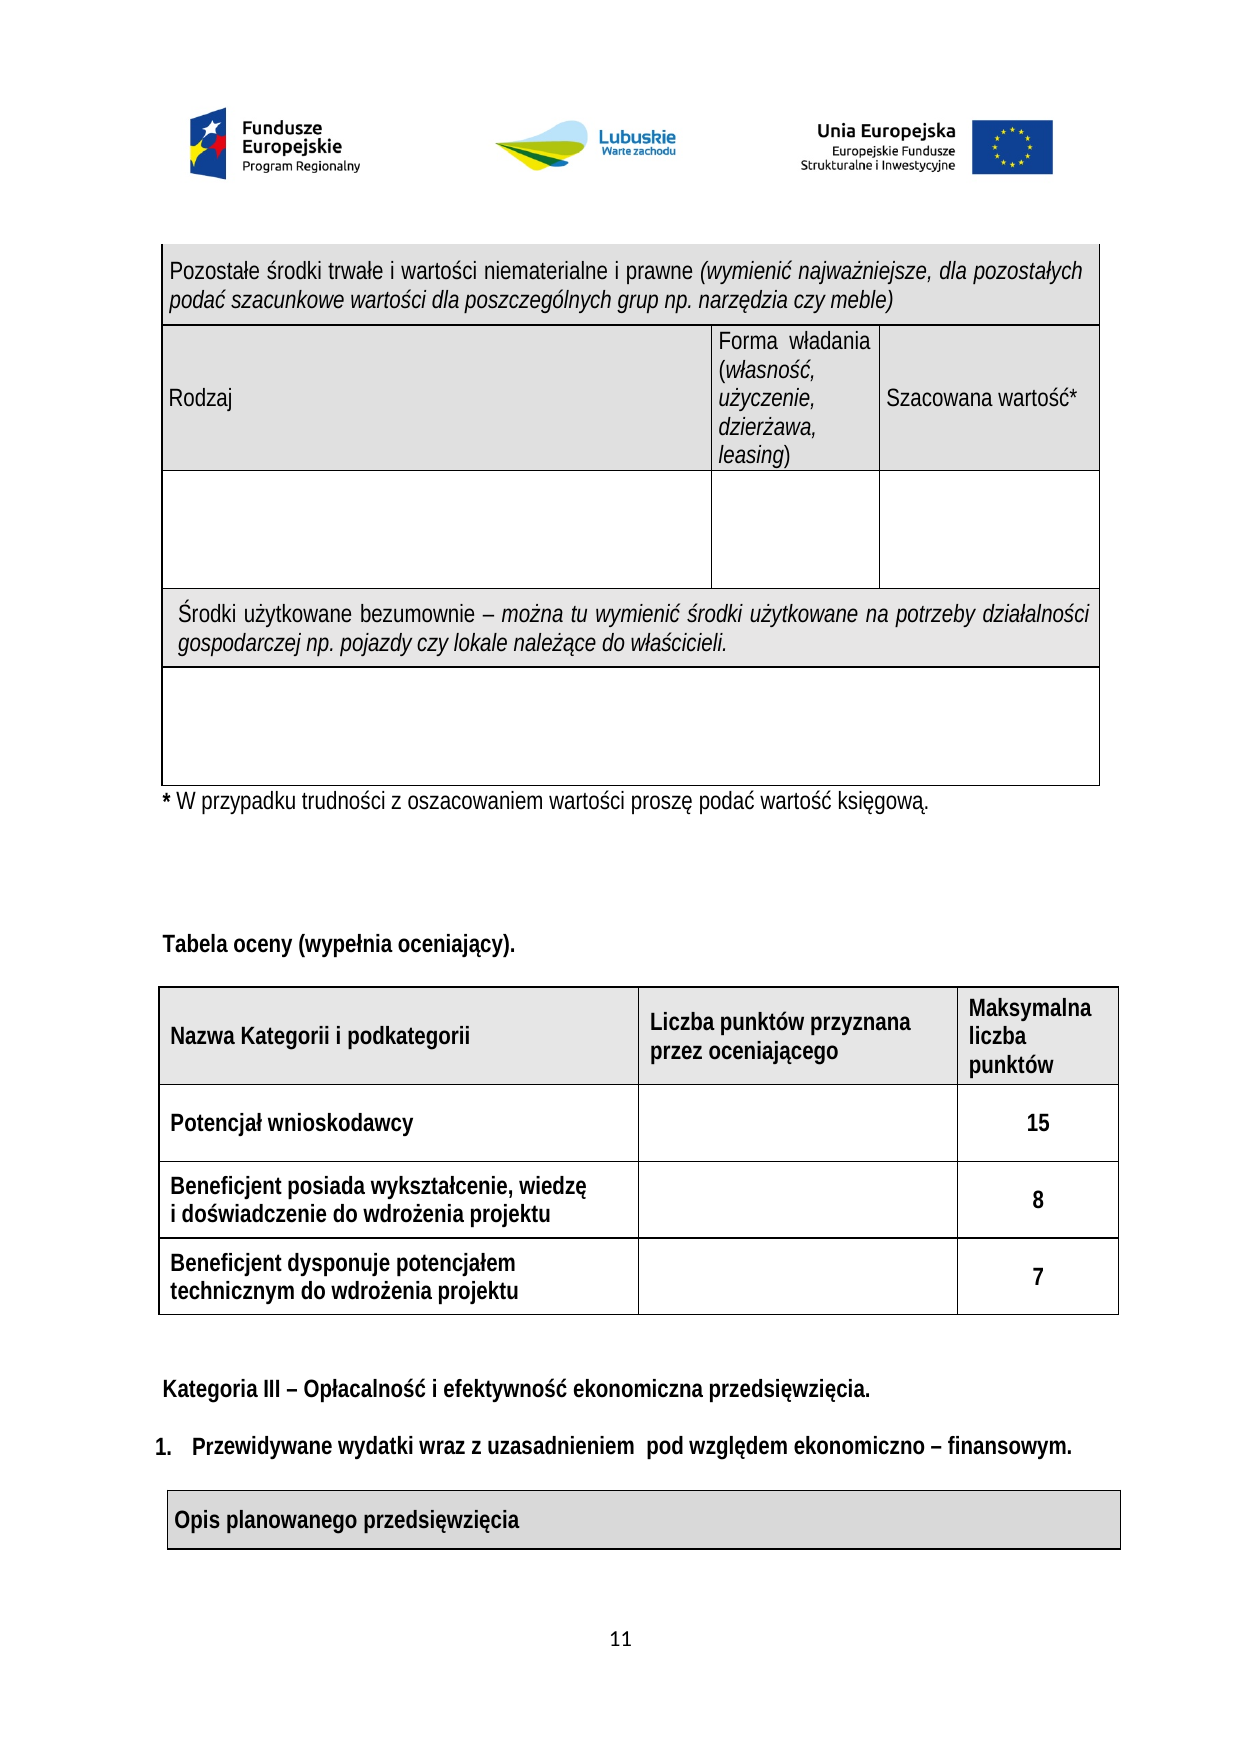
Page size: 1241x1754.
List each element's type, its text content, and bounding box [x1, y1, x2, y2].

table_cell [639, 1162, 957, 1237]
table_cell 15 [958, 1085, 1118, 1161]
text * W przypadku trudności z oszacowaniem wartości proszę podać wartość księgową. [162, 786, 1093, 816]
table_header Opis planowanego przedsięwzięcia [168, 1491, 1120, 1548]
table_cell 8 [958, 1162, 1118, 1237]
table_header Liczba punktów przyznana przez oceniającego [639, 988, 957, 1084]
table_cell Środki użytkowane bezumownie – można tu wymienić środki użytkowane na potrzeby działalności gospodarczej np. pojazdy czy lokale należące do właścicieli. [163, 589, 1099, 666]
table_header Maksymalna liczba punktów [958, 988, 1118, 1084]
table_cell Forma władania (własność, użyczenie, dzierżawa, leasing) [712, 326, 879, 470]
table_cell [163, 471, 711, 588]
table_cell Beneficjent posiada wykształcenie, wiedzę i doświadczenie do wdrożenia projektu [160, 1162, 638, 1237]
table_cell Potencjał wnioskodawcy [160, 1085, 638, 1161]
table_cell Szacowana wartość* [880, 326, 1099, 470]
picture [147, 73, 1093, 216]
table_cell [639, 1239, 957, 1314]
table_cell Beneficjent dysponuje potencjałem technicznym do wdrożenia projektu [160, 1239, 638, 1314]
table_cell 7 [958, 1239, 1118, 1314]
table_header Nazwa Kategorii i podkategorii [160, 988, 638, 1084]
table_cell Rodzaj [163, 326, 711, 470]
text Kategoria III – Opłacalność i efektywność ekonomiczna przedsięwzięcia. [162, 1373, 1093, 1402]
table_cell [712, 471, 879, 588]
table_cell [639, 1085, 957, 1161]
list Przewidywane wydatki wraz z uzasadnieniem pod względem ekonomiczno – finansowym. [155, 1431, 1093, 1461]
table_cell Pozostałe środki trwałe i wartości niematerialne i prawne (wymienić najważniejsze, dla pozostałych podać szacunkowe wartości dla poszczególnych grup np. narzędzia czy meble) [163, 244, 1099, 324]
table_cell [880, 471, 1099, 588]
table_cell [163, 668, 1099, 784]
text Tabela oceny (wypełnia oceniający). [162, 928, 1093, 958]
